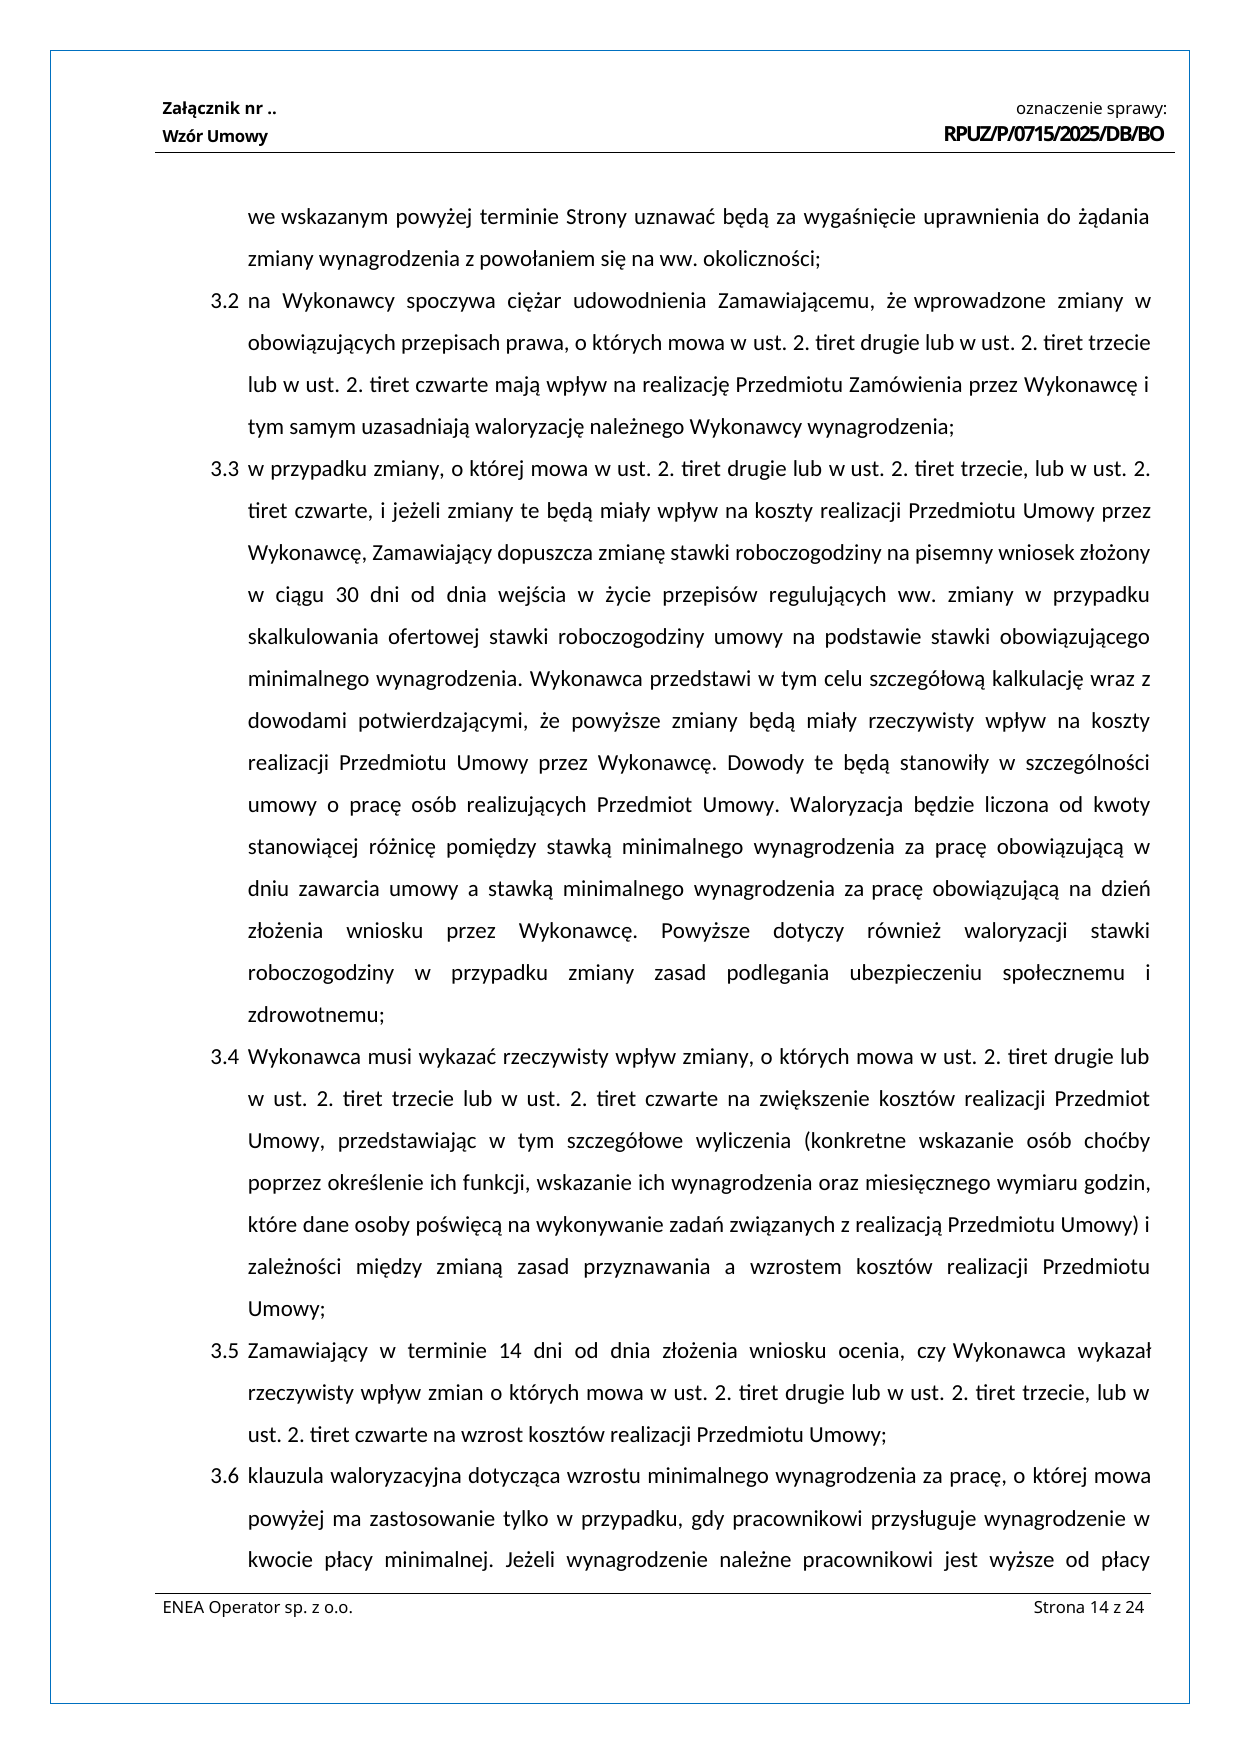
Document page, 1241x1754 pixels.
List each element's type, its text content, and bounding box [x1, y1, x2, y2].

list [210, 1462, 1152, 1574]
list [210, 202, 1152, 272]
list Zamawiający w terminie 14 dni od dnia złożenia wniosku ocenia, czy Wykonawca wykazał rzeczywisty wpływ zmian o których mowa w ust. 2. tiret drugie lub w ust. 2. tiret trzecie, lub w ust. 2. tiret czwarte na wzrost kosztów realizacji Przedmiotu Umowy; [210, 1336, 1152, 1448]
list na Wykonawcy spoczywa ciężar udowodnienia Zamawiającemu, że wprowadzone zmiany w obowiązujących przepisach prawa, o których mowa w ust. 2. tiret drugie lub w ust. 2. tiret trzecie lub w ust. 2. tiret czwarte mają wpływ na realizację Przedmiotu Zamówienia przez Wykonawcę i tym samym uzasadniają waloryzację należnego Wykonawcy wynagrodzenia; [210, 286, 1152, 440]
list Wykonawca musi wykazać rzeczywisty wpływ zmiany, o których mowa w ust. 2. tiret drugie lub w ust. 2. tiret trzecie lub w ust. 2. tiret czwarte na zwiększenie kosztów realizacji Przedmiot Umowy, przedstawiając w tym szczegółowe wyliczenia (konkretne wskazanie osób choćby poprzez określenie ich funkcji, wskazanie ich wynagrodzenia oraz miesięcznego wymiaru godzin, które dane osoby poświęcą na wykonywanie zadań związanych z realizacją Przedmiotu Umowy) i zależności między zmianą zasad przyznawania a wzrostem kosztów realizacji Przedmiotu Umowy; [210, 1042, 1152, 1322]
list w przypadku zmiany, o której mowa w ust. 2. tiret drugie lub w ust. 2. tiret trzecie, lub w ust. 2. tiret czwarte, i jeżeli zmiany te będą miały wpływ na koszty realizacji Przedmiotu Umowy przez Wykonawcę, Zamawiający dopuszcza zmianę stawki roboczogodziny na pisemny wniosek złożony w ciągu 30 dni od dnia wejścia w życie przepisów regulujących ww. zmiany w przypadku skalkulowania ofertowej stawki roboczogodziny umowy na podstawie stawki obowiązującego minimalnego wynagrodzenia. Wykonawca przedstawi w tym celu szczegółową kalkulację wraz z dowodami potwierdzającymi, że powyższe zmiany będą miały rzeczywisty wpływ na koszty realizacji Przedmiotu Umowy przez Wykonawcę. Dowody te będą stanowiły w szczególności umowy o pracę osób realizujących Przedmiot Umowy. Waloryzacja będzie liczona od kwoty stanowiącej różnicę pomiędzy stawką minimalnego wynagrodzenia za pracę obowiązującą w dniu zawarcia umowy a stawką minimalnego wynagrodzenia za pracę obowiązującą na dzień złożenia wniosku przez Wykonawcę. Powyższe dotyczy również waloryzacji stawki roboczogodziny w przypadku zmiany zasad podlegania ubezpieczeniu społecznemu i zdrowotnemu; [210, 454, 1152, 1028]
